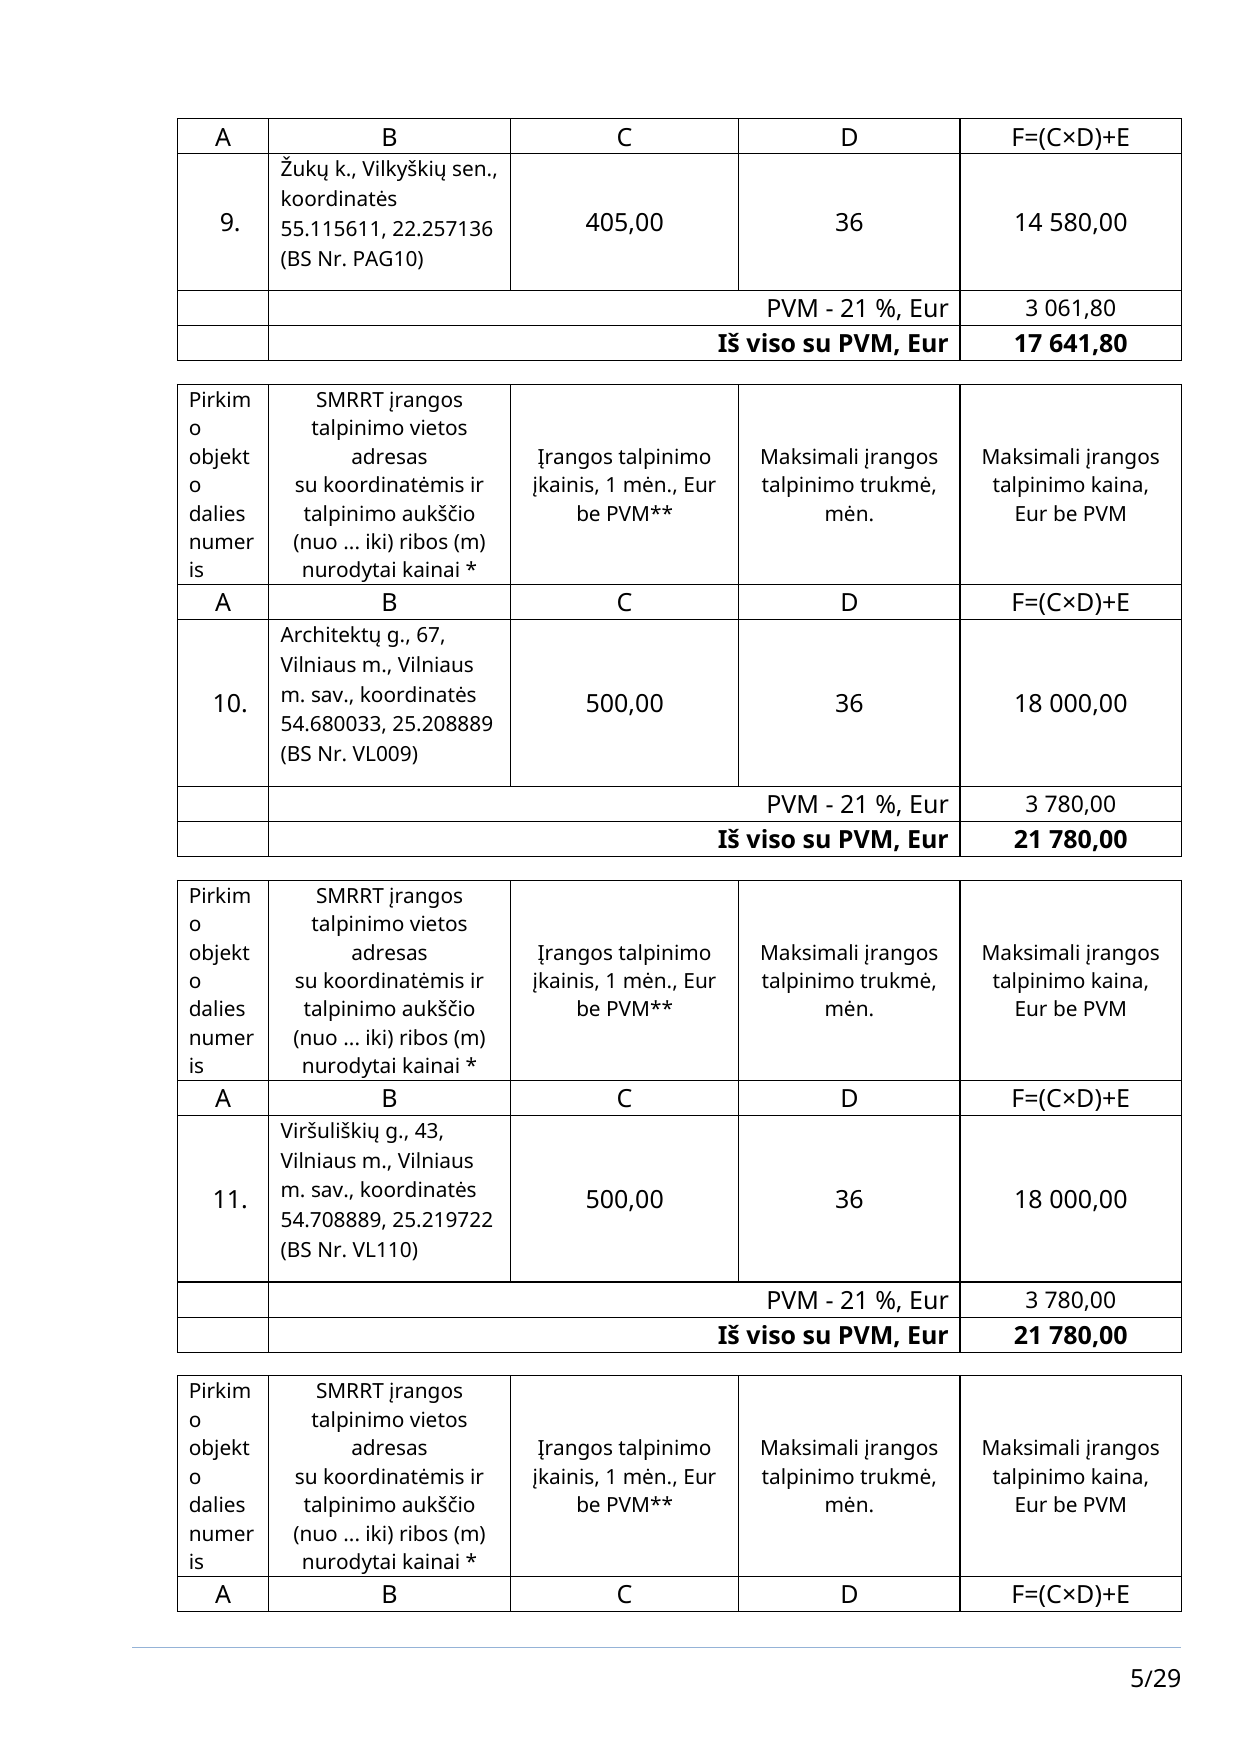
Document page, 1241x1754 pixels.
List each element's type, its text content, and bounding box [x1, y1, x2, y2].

table_header Maksimali įrangos talpinimo kaina, Eur be PVM [961, 1376, 1181, 1576]
table_cell F=(C×D)+E [961, 1081, 1181, 1115]
table_cell F=(C×D)+E [961, 1577, 1181, 1611]
table_cell 500,00 [511, 620, 738, 786]
table_cell 405,00 [511, 154, 738, 290]
table_cell F=(C×D)+E [961, 585, 1181, 619]
table_header Pirkimo objekto dalies numeris [178, 1376, 268, 1576]
table_cell [178, 1283, 268, 1317]
table_cell C [511, 585, 738, 619]
table_header Maksimali įrangos talpinimo trukmė, mėn. [739, 881, 959, 1080]
table_cell 500,00 [511, 1116, 738, 1281]
table_cell A [178, 1577, 268, 1611]
table_cell Architektų g., 67, Vilniaus m., Vilniaus m. sav., koordinatės 54.680033, 25.208889 (BS Nr. VL009) [269, 620, 510, 786]
table_cell A [178, 585, 268, 619]
table_cell 3 061,80 [961, 291, 1181, 325]
table_header Maksimali įrangos talpinimo trukmė, mėn. [739, 1376, 959, 1576]
table_header Maksimali įrangos talpinimo kaina, Eur be PVM [961, 385, 1181, 584]
table_cell D [739, 1081, 959, 1115]
table_cell D [739, 119, 959, 153]
table_cell B [269, 1577, 510, 1611]
table_cell 21 780,00 [961, 822, 1181, 856]
table_header SMRRT įrangos talpinimo vietos adresas su koordinatėmis ir talpinimo aukščio (nuo ... iki) ribos (m) nurodytai kainai * [269, 881, 510, 1080]
table_header SMRRT įrangos talpinimo vietos adresas su koordinatėmis ir talpinimo aukščio (nuo ... iki) ribos (m) nurodytai kainai * [269, 385, 510, 584]
table_cell 3 780,00 [961, 787, 1181, 821]
table_cell 36 [739, 154, 959, 290]
table_header Maksimali įrangos talpinimo kaina, Eur be PVM [961, 881, 1181, 1080]
table_header SMRRT įrangos talpinimo vietos adresas su koordinatėmis ir talpinimo aukščio (nuo ... iki) ribos (m) nurodytai kainai * [269, 1376, 510, 1576]
table_cell Viršuliškių g., 43, Vilniaus m., Vilniaus m. sav., koordinatės 54.708889, 25.219722 (BS Nr. VL110) [269, 1116, 510, 1281]
table_cell PVM - 21 %, Eur [269, 291, 959, 325]
table_cell 18 000,00 [961, 1116, 1181, 1281]
table_cell Iš viso su PVM, Eur [269, 326, 959, 360]
table_cell [178, 1318, 268, 1352]
table_cell 17 641,80 [961, 326, 1181, 360]
table_cell [178, 787, 268, 821]
table_header Pirkimo objekto dalies numeris [178, 385, 268, 584]
table_cell Iš viso su PVM, Eur [269, 822, 959, 856]
table_cell PVM - 21 %, Eur [269, 787, 959, 821]
table_cell B [269, 1081, 510, 1115]
table_cell 3 780,00 [961, 1283, 1181, 1317]
table_cell 9. [178, 154, 268, 290]
table_header Įrangos talpinimo įkainis, 1 mėn., Eur be PVM** [511, 1376, 738, 1576]
table_header Įrangos talpinimo įkainis, 1 mėn., Eur be PVM** [511, 385, 738, 584]
table_header Pirkimo objekto dalies numeris [178, 881, 268, 1080]
table_cell 11. [178, 1116, 268, 1281]
table_cell [178, 822, 268, 856]
table_cell 36 [739, 1116, 959, 1281]
table_cell F=(C×D)+E [961, 119, 1181, 153]
table_cell Žukų k., Vilkyškių sen., koordinatės 55.115611, 22.257136 (BS Nr. PAG10) [269, 154, 510, 290]
table_cell D [739, 585, 959, 619]
table_cell 36 [739, 620, 959, 786]
table_cell 10. [178, 620, 268, 786]
table_cell A [178, 119, 268, 153]
table_cell A [178, 1081, 268, 1115]
table_header Maksimali įrangos talpinimo trukmė, mėn. [739, 385, 959, 584]
table_cell 21 780,00 [961, 1318, 1181, 1352]
table_cell C [511, 1577, 738, 1611]
table_cell 14 580,00 [961, 154, 1181, 290]
table_cell PVM - 21 %, Eur [269, 1283, 959, 1317]
table_cell [178, 326, 268, 360]
table_header Įrangos talpinimo įkainis, 1 mėn., Eur be PVM** [511, 881, 738, 1080]
table_cell Iš viso su PVM, Eur [269, 1318, 959, 1352]
table_cell C [511, 119, 738, 153]
table_cell B [269, 119, 510, 153]
table_cell [178, 291, 268, 325]
table_cell 18 000,00 [961, 620, 1181, 786]
table_cell D [739, 1577, 959, 1611]
table_cell B [269, 585, 510, 619]
table_cell C [511, 1081, 738, 1115]
